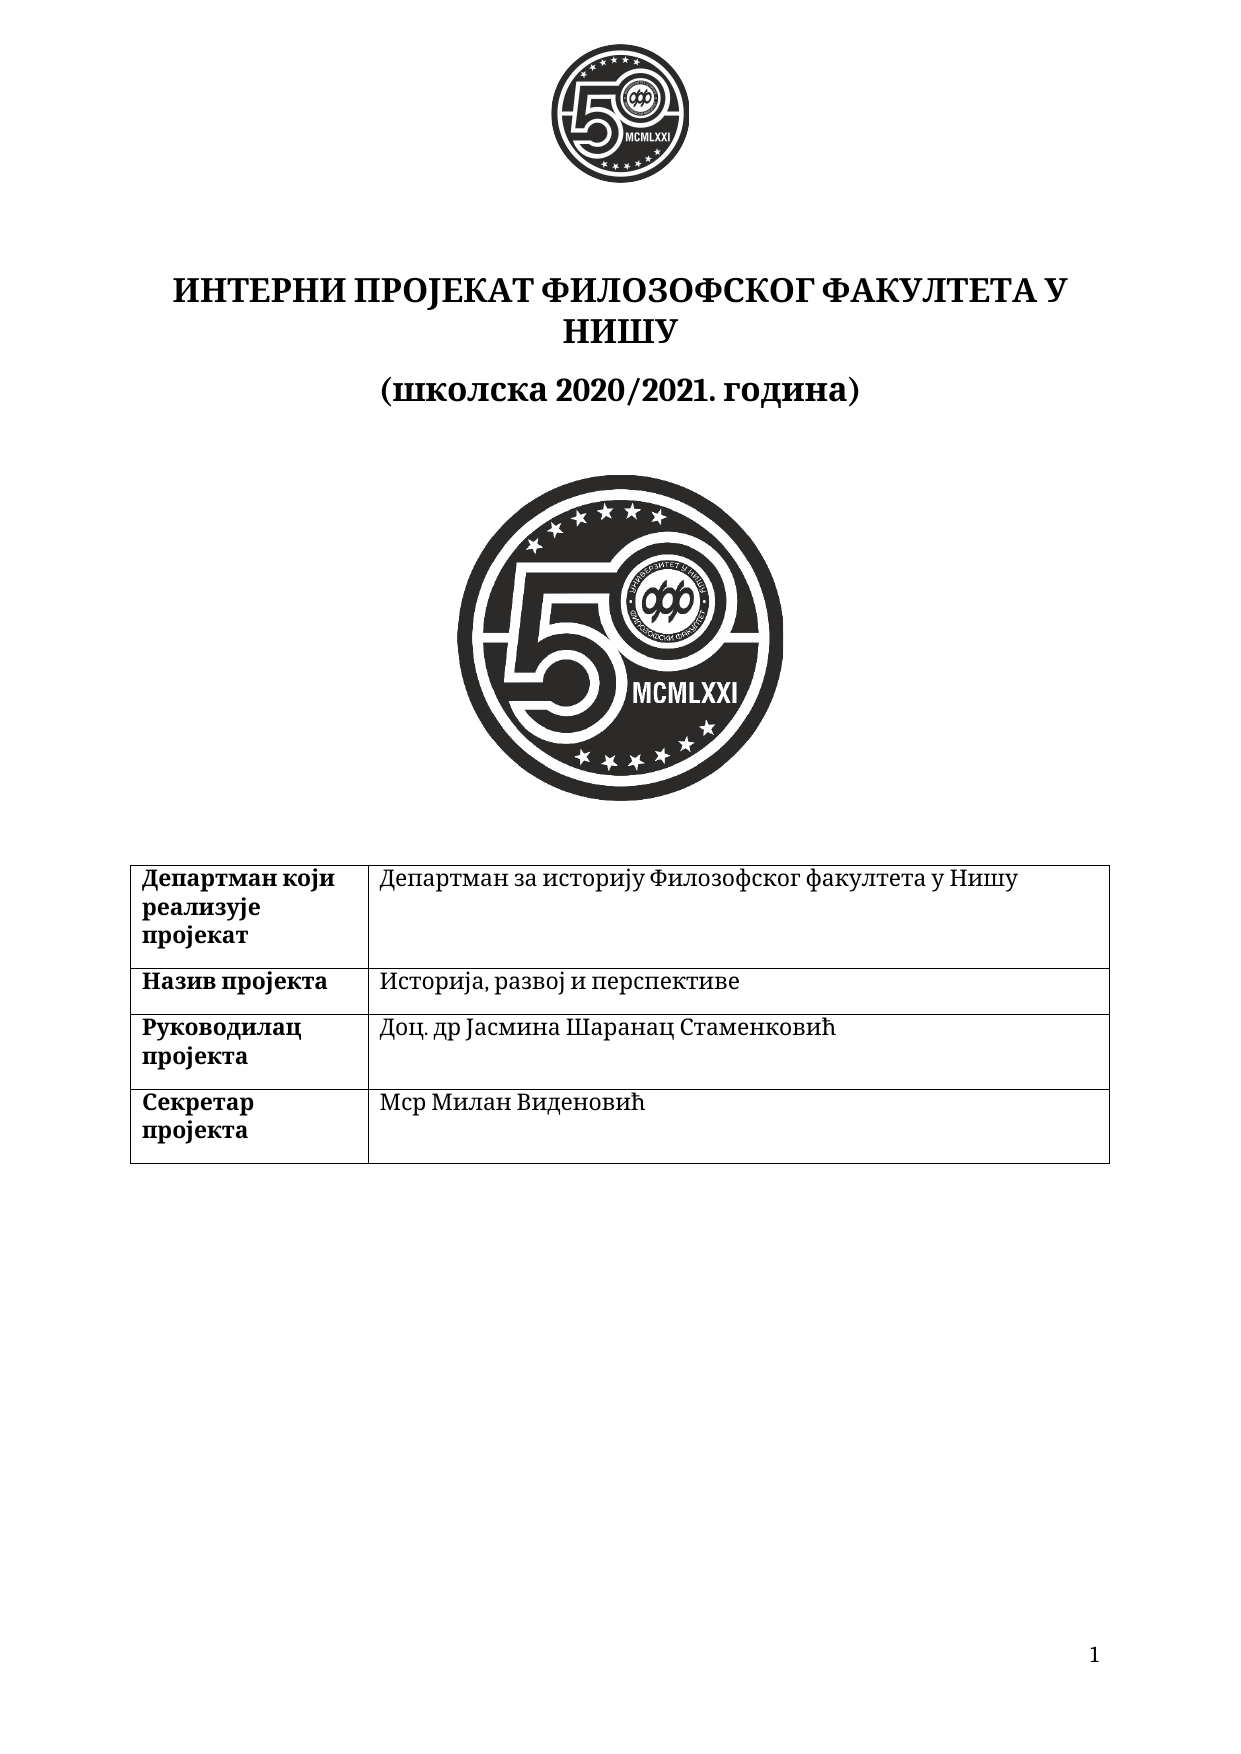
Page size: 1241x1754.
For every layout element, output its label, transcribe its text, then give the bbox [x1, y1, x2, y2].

text (школска 2020/2021. година) [142, 372, 1098, 410]
table_cell Мср Милан Виденовић [369, 1090, 1109, 1163]
table_cell Назив пројекта [131, 969, 368, 1014]
picture [551, 44, 689, 183]
table_header Департман за историју Филозофског факултета у Нишу [369, 866, 1109, 968]
table_cell Руководилац пројекта [131, 1015, 368, 1089]
table_cell Секретар пројекта [131, 1090, 368, 1163]
table_header Департман који реализује пројекат [131, 866, 368, 968]
table_cell Историја, развој и перспективе [369, 969, 1109, 1014]
picture [457, 475, 784, 801]
table_cell Доц. др Јасмина Шаранац Стаменковић [369, 1015, 1109, 1089]
text ИНТЕРНИ ПРОЈЕКАТ ФИЛОЗОФСКОГ ФАКУЛТЕТА У НИШУ [142, 272, 1098, 352]
